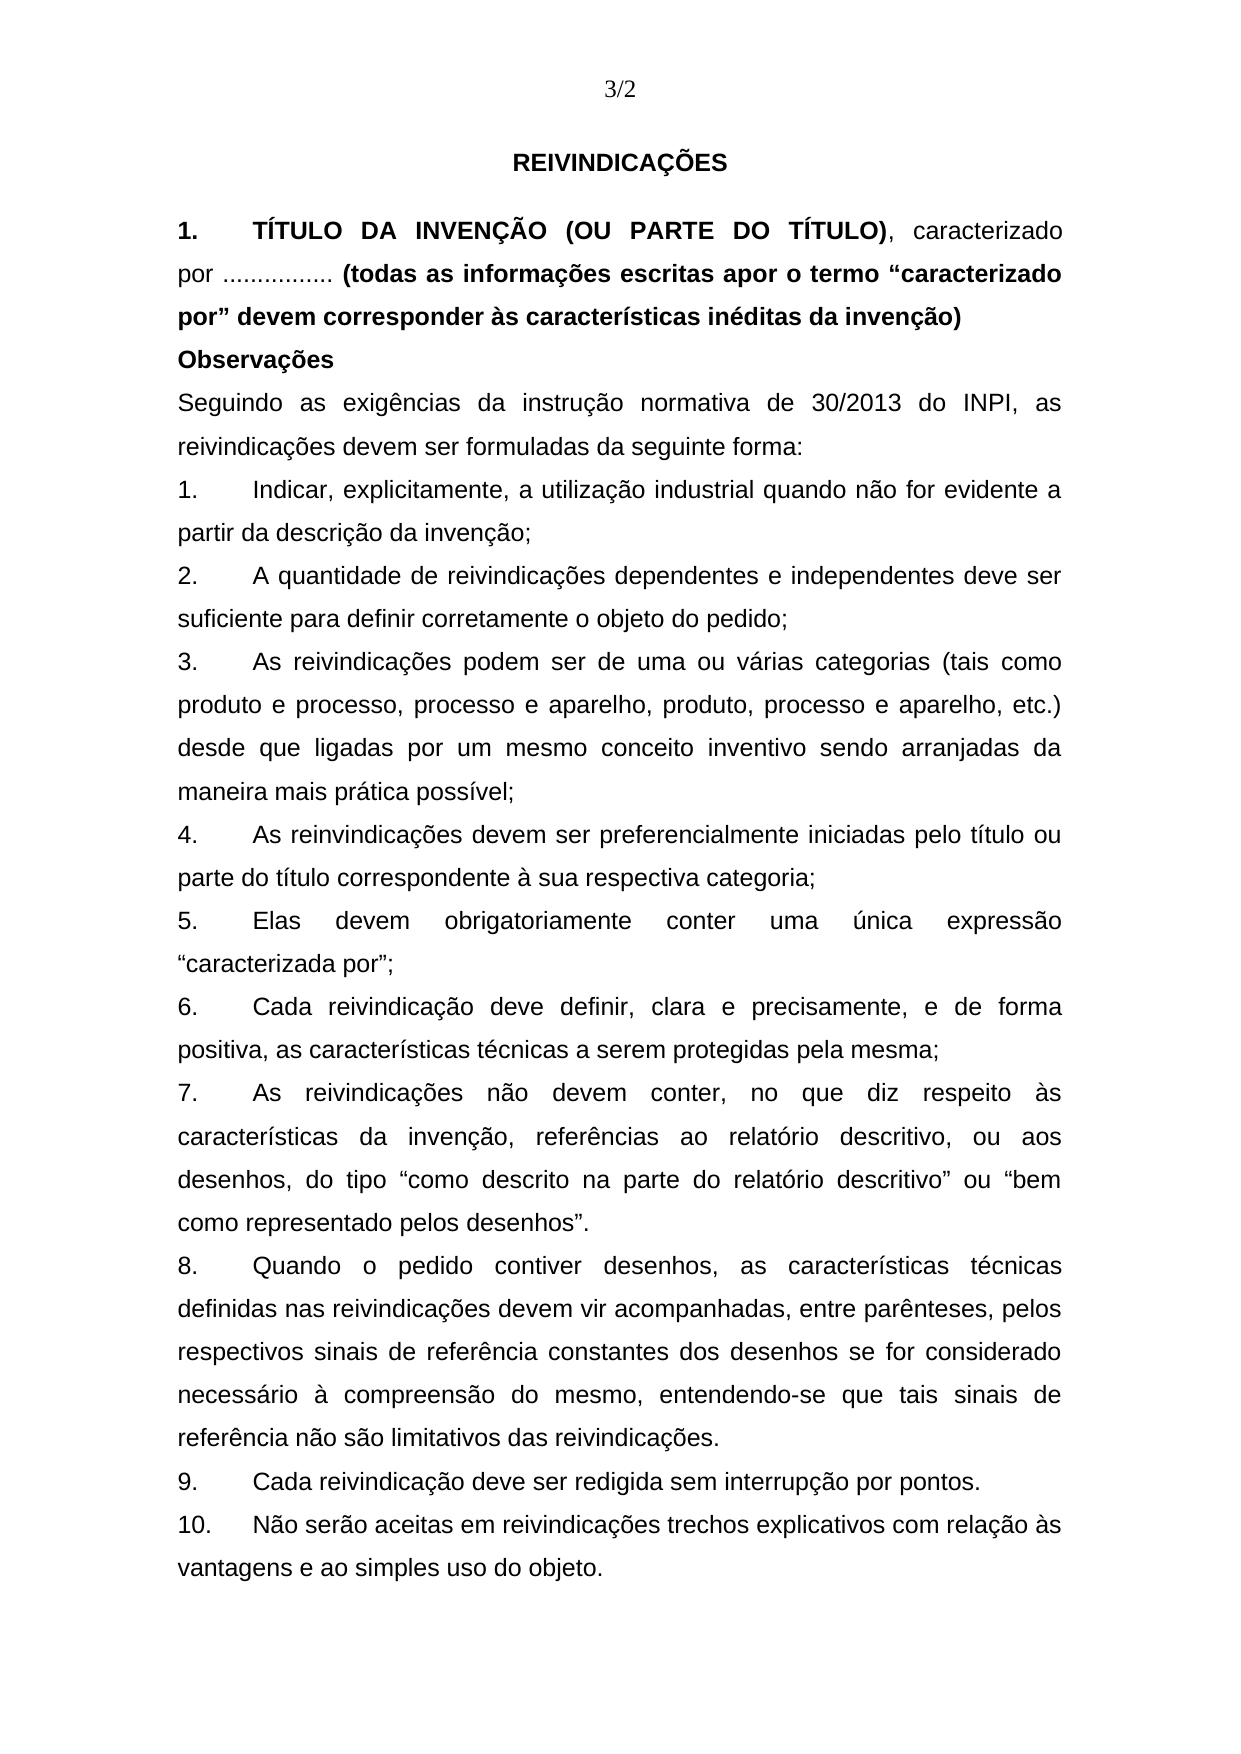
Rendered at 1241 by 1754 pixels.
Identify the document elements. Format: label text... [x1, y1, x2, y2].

list Elas devem obrigatoriamente conter uma única expressão “caracterizada por”; [177, 906, 1063, 978]
list Quando o pedido contiver desenhos, as características técnicas definidas nas reivindicações devem vir acompanhadas, entre parênteses, pelos respectivos sinais de referência constantes dos desenhos se for considerado necessário à compreensão do mesmo, entendendo-se que tais sinais de referência não são limitativos das reivindicações. [177, 1251, 1063, 1452]
list As reivindicações podem ser de uma ou várias categorias (tais como produto e processo, processo e aparelho, produto, processo e aparelho, etc.) desde que ligadas por um mesmo conceito inventivo sendo arranjadas da maneira mais prática possível; [177, 647, 1063, 805]
list Cada reivindicação deve definir, clara e precisamente, e de forma positiva, as características técnicas a serem protegidas pela mesma; [177, 992, 1063, 1064]
text REIVINDICAÇÕES [177, 148, 1063, 176]
list Não serão aceitas em reivindicações trechos explicativos com relação às vantagens e ao simples uso do objeto. [177, 1509, 1063, 1581]
text Seguindo as exigências da instrução normativa de 30/2013 do INPI, as reivindicações devem ser formuladas da seguinte forma: [177, 388, 1063, 460]
list Cada reivindicação deve ser redigida sem interrupção por pontos. [177, 1466, 1063, 1495]
list Indicar, explicitamente, a utilização industrial quando não for evidente a partir da descrição da invenção; [177, 474, 1063, 546]
list As reivindicações não devem conter, no que diz respeito às características da invenção, referências ao relatório descritivo, ou aos desenhos, do tipo “como descrito na parte do relatório descritivo” ou “bem como representado pelos desenhos”. [177, 1078, 1063, 1236]
list TÍTULO DA INVENÇÃO (OU PARTE DO TÍTULO), caracterizado por ................ (todas as informações escritas apor o termo “caracterizado por” devem corresponder às características inéditas da invenção) [177, 216, 1063, 331]
list A quantidade de reivindicações dependentes e independentes deve ser suficiente para definir corretamente o objeto do pedido; [177, 561, 1063, 633]
text Observações [177, 345, 1063, 374]
list As reinvindicações devem ser preferencialmente iniciadas pelo título ou parte do título correspondente à sua respectiva categoria; [177, 819, 1063, 891]
